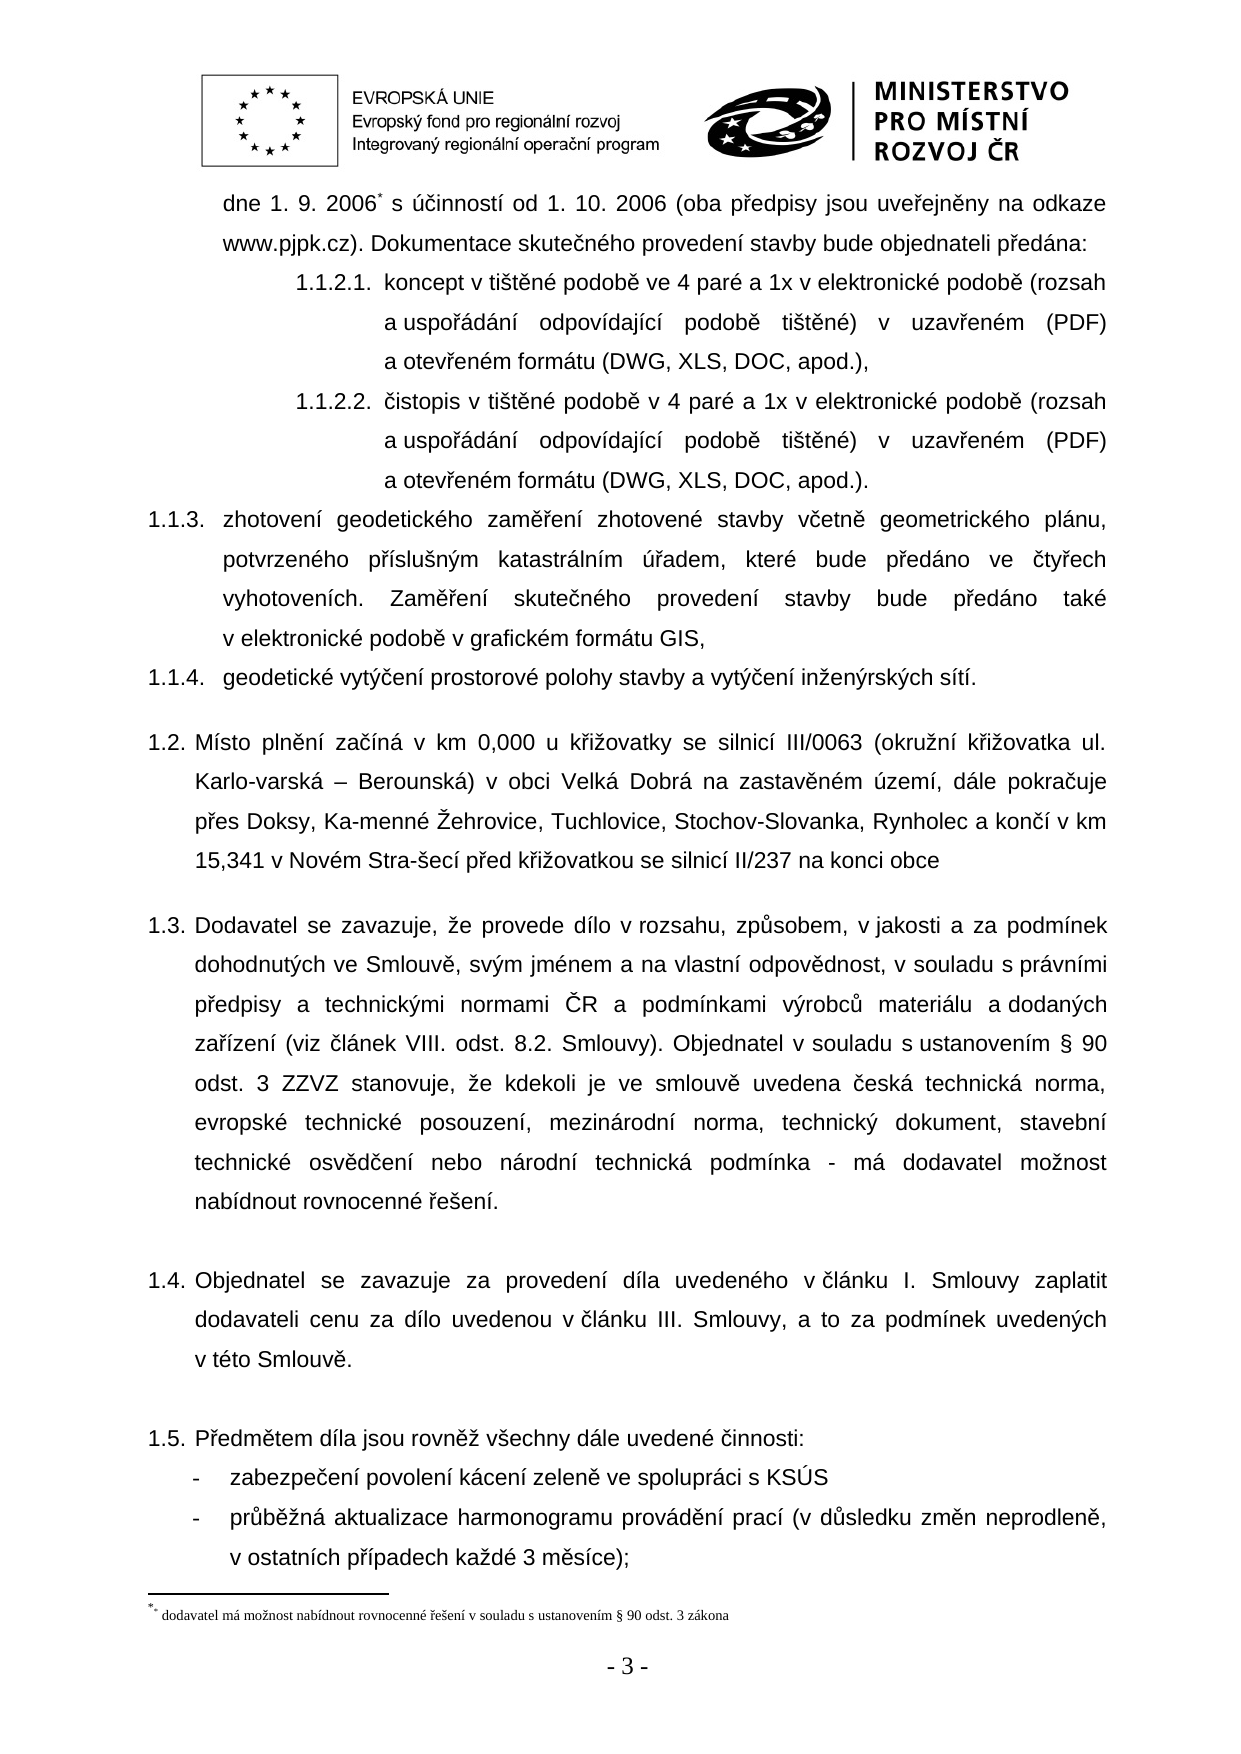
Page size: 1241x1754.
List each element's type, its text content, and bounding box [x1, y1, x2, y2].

picture [158, 44, 1097, 191]
list průběžná aktualizace harmonogramu provádění prací (v důsledku změn neprodleně, v ostatních případech každé 3 měsíce); [192, 1504, 1107, 1570]
list Dodavatel se zavazuje, že provede dílo v rozsahu, způsobem, v jakosti a za podmínek dohodnutých ve Smlouvě, svým jménem a na vlastní odpovědnost, v souladu s právními předpisy a technickými normami ČR a podmínkami výrobců materiálu a dodaných zařízení (viz článek VIII. odst. 8.2. Smlouvy). Objednatel v souladu s ustanovením § 90 odst. 3 ZZVZ stanovuje, že kdekoli je ve smlouvě uvedena česká technická norma, evropské technické posouzení, mezinárodní norma, technický dokument, stavební technické osvědčení nebo národní technická podmínka - má dodavatel možnost nabídnout rovnocenné řešení. [148, 912, 1107, 1214]
list zhotovení geodetického zaměření zhotovené stavby včetně geometrického plánu, potvrzeného příslušným katastrálním úřadem, které bude předáno ve čtyřech vyhotoveních. Zaměření skutečného provedení stavby bude předáno také v elektronické podobě v grafickém formátu GIS, [148, 506, 1107, 651]
list koncept v tištěné podobě ve 4 paré a 1x v elektronické podobě (rozsah a uspořádání odpovídající podobě tištěné) v uzavřeném (PDF) a otevřeném formátu (DWG, XLS, DOC, apod.), [295, 269, 1107, 375]
list čistopis v tištěné podobě v 4 paré a 1x v elektronické podobě (rozsah a uspořádání odpovídající podobě tištěné) v uzavřeném (PDF) a otevřeném formátu (DWG, XLS, DOC, apod.). [295, 388, 1107, 493]
list geodetické vytýčení prostorové polohy stavby a vytýčení inženýrských sítí. [148, 664, 1107, 691]
list Předmětem díla jsou rovněž všechny dále uvedené činnosti: [148, 1425, 1107, 1451]
list Objednatel se zavazuje za provedení díla uvedeného v článku I. Smlouvy zaplatit dodavateli cenu za dílo uvedenou v článku III. Smlouvy, a to za podmínek uvedených v této Smlouvě. [148, 1267, 1107, 1372]
list Místo plnění začíná v km 0,000 u křižovatky se silnicí III/0063 (okružní křižovatka ul. Karlo-varská – Berounská) v obci Velká Dobrá na zastavěném území, dále pokračuje přes Doksy, Ka-menné Žehrovice, Tuchlovice, Stochov-Slovanka, Rynholec a končí v km 15,341 v Novém Stra-šecí před křižovatkou se silnicí II/237 na konci obce [148, 729, 1107, 873]
list zabezpečení povolení kácení zeleně ve spolupráci s KSÚS [192, 1464, 1107, 1491]
